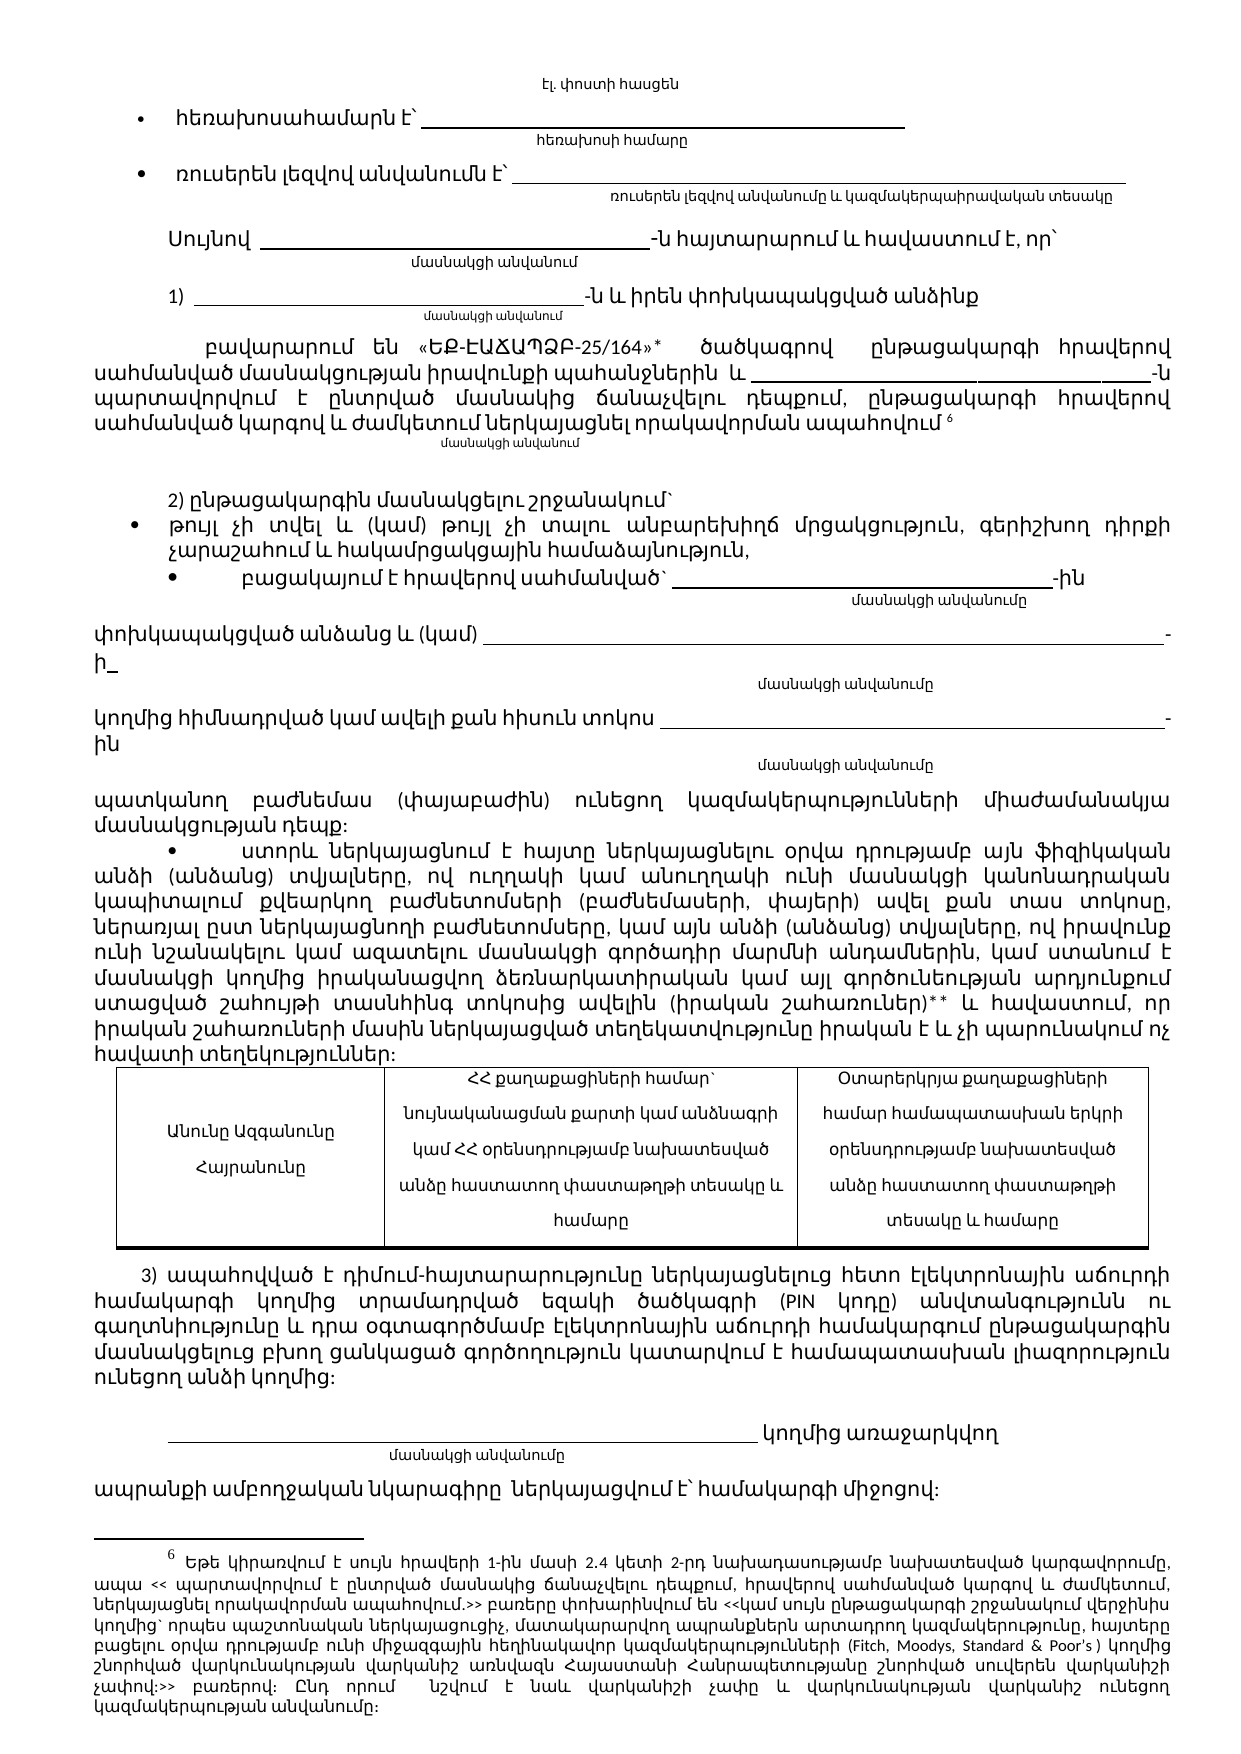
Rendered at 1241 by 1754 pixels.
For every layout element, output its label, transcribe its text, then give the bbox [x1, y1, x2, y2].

text մասնակցի անվանում [94, 436, 1171, 461]
text հեռախոսի համարը [462, 131, 1171, 161]
text մասնակցի անվանումը [94, 756, 1171, 787]
text կողմից հիմնադրված կամ ավելի քան հիսուն տոկոս -ին [94, 706, 1171, 756]
list բացակայում է հրավերով սահմանված` -ին [94, 563, 1171, 591]
text մասնակցի անվանումը [94, 591, 1171, 622]
text ապրանքի ամբողջական նկարագիրը ներկայացվում է՝ համակարգի միջոցով: [94, 1476, 1171, 1502]
text 3) ապահովված է դիմում-հայտարարությունը ներկայացնելուց հետո էլեկտրոնային աճուրդի համակարգի կողմից տրամադրված եզակի ծածկագրի (PIN կոդը) անվտանգությունն ու գաղտնիությունը և դրա օգտագործմամբ էլեկտրոնային աճուրդի համակարգում ընթացակարգին մասնակցելուց բխող ցանկացած գործողություն կատարվում է համապատասխան լիազորություն ունեցող անձի կողմից: [94, 1263, 1171, 1390]
text կողմից առաջարկվող [94, 1420, 1171, 1446]
text մասնակցի անվանում [94, 253, 1171, 283]
text փոխկապակցված անձանց և (կամ) -ի [94, 622, 1171, 675]
text մասնակցի անվանումը [94, 675, 1171, 706]
table_header ՀՀ քաղաքացիների համար` նույնականացման քարտի կամ անձնագրի կամ ՀՀ օրենսդրությամբ նախատեսված անձը հաստատող փաստաթղթի տեսակը և համարը [385, 1068, 797, 1246]
table_header Օտարերկրյա քաղաքացիների համար համապատասխան երկրի օրենսդրությամբ նախատեսված անձը հաստատող փաստաթղթի տեսակը և համարը [798, 1068, 1148, 1246]
text մասնակցի անվանումը [94, 1446, 1171, 1476]
list հեռախոսահամարն է՝ [138, 106, 1171, 131]
text ռուսերեն լեզվով անվանումը և կազմակերպաիրավական տեսակը [536, 187, 1171, 217]
text բավարարում են «ԵՔ-ԷԱՃԱՊՁԲ-25/164»* ծածկագրով ընթացակարգի հրավերով սահմանված մասնակցության իրավունքի պահանջներին և -ն պարտավորվում է ընտրված մասնակից ճանաչվելու դեպքում, ընթացակարգի հրավերով սահմանված կարգով և ժամկետում ներկայացնել որակավորման ապահովում [94, 334, 1171, 436]
list ստորև ներկայացնում է հայտը ներկայացնելու օրվա դրությամբ այն ֆիզիկական անձի (անձանց) տվյալները, ով ուղղակի կամ անուղղակի ունի մասնակցի կանոնադրական կապիտալում քվեարկող բաժնետոմսերի (բաժնեմասերի, փայերի) ավել քան տաս տոկոսը, ներառյալ ըստ ներկայացնողի բաժնետոմսերը, կամ այն անձի (անձանց) տվյալները, ով իրավունք ունի նշանակելու կամ ազատելու մասնակցի գործադիր մարմնի անդամներին, կամ ստանում է մասնակցի կողմից իրականացվող ձեռնարկատիրական կամ այլ գործունեության արդյունքում ստացված շահույթի տասնհինգ տոկոսից ավելին (իրական շահառուներ)** և հավաստում, որ իրական շահառուների մասին ներկայացված տեղեկատվությունը իրական է և չի պարունակում ոչ հավատի տեղեկություններ: [94, 838, 1171, 1067]
list թույլ չի տվել և (կամ) թույլ չի տալու անբարեխիղճ մրցակցություն, գերիշխող դիրքի չարաշահում և հակամրցակցային համաձայնություն, [131, 512, 1171, 563]
text մասնակցի անվանում [94, 309, 1171, 334]
text 1) -ն և իրեն փոխկապակցված անձինք [94, 283, 1171, 309]
text էլ. փոստի հասցեն [94, 75, 1171, 106]
list ռուսերեն լեզվով անվանումն է՝ [138, 161, 1171, 187]
text Սույնով -ն հայտարարում և հավաստում է, որ՝ [94, 222, 1171, 253]
text պատկանող բաժնեմաս (փայաբաժին) ունեցող կազմակերպությունների միաժամանակյա մասնակցության դեպք: [94, 787, 1171, 838]
text 2) ընթացակարգին մասնակցելու շրջանակում` [94, 487, 1171, 512]
table_header Անունը Ազգանունը Հայրանունը [117, 1068, 384, 1246]
